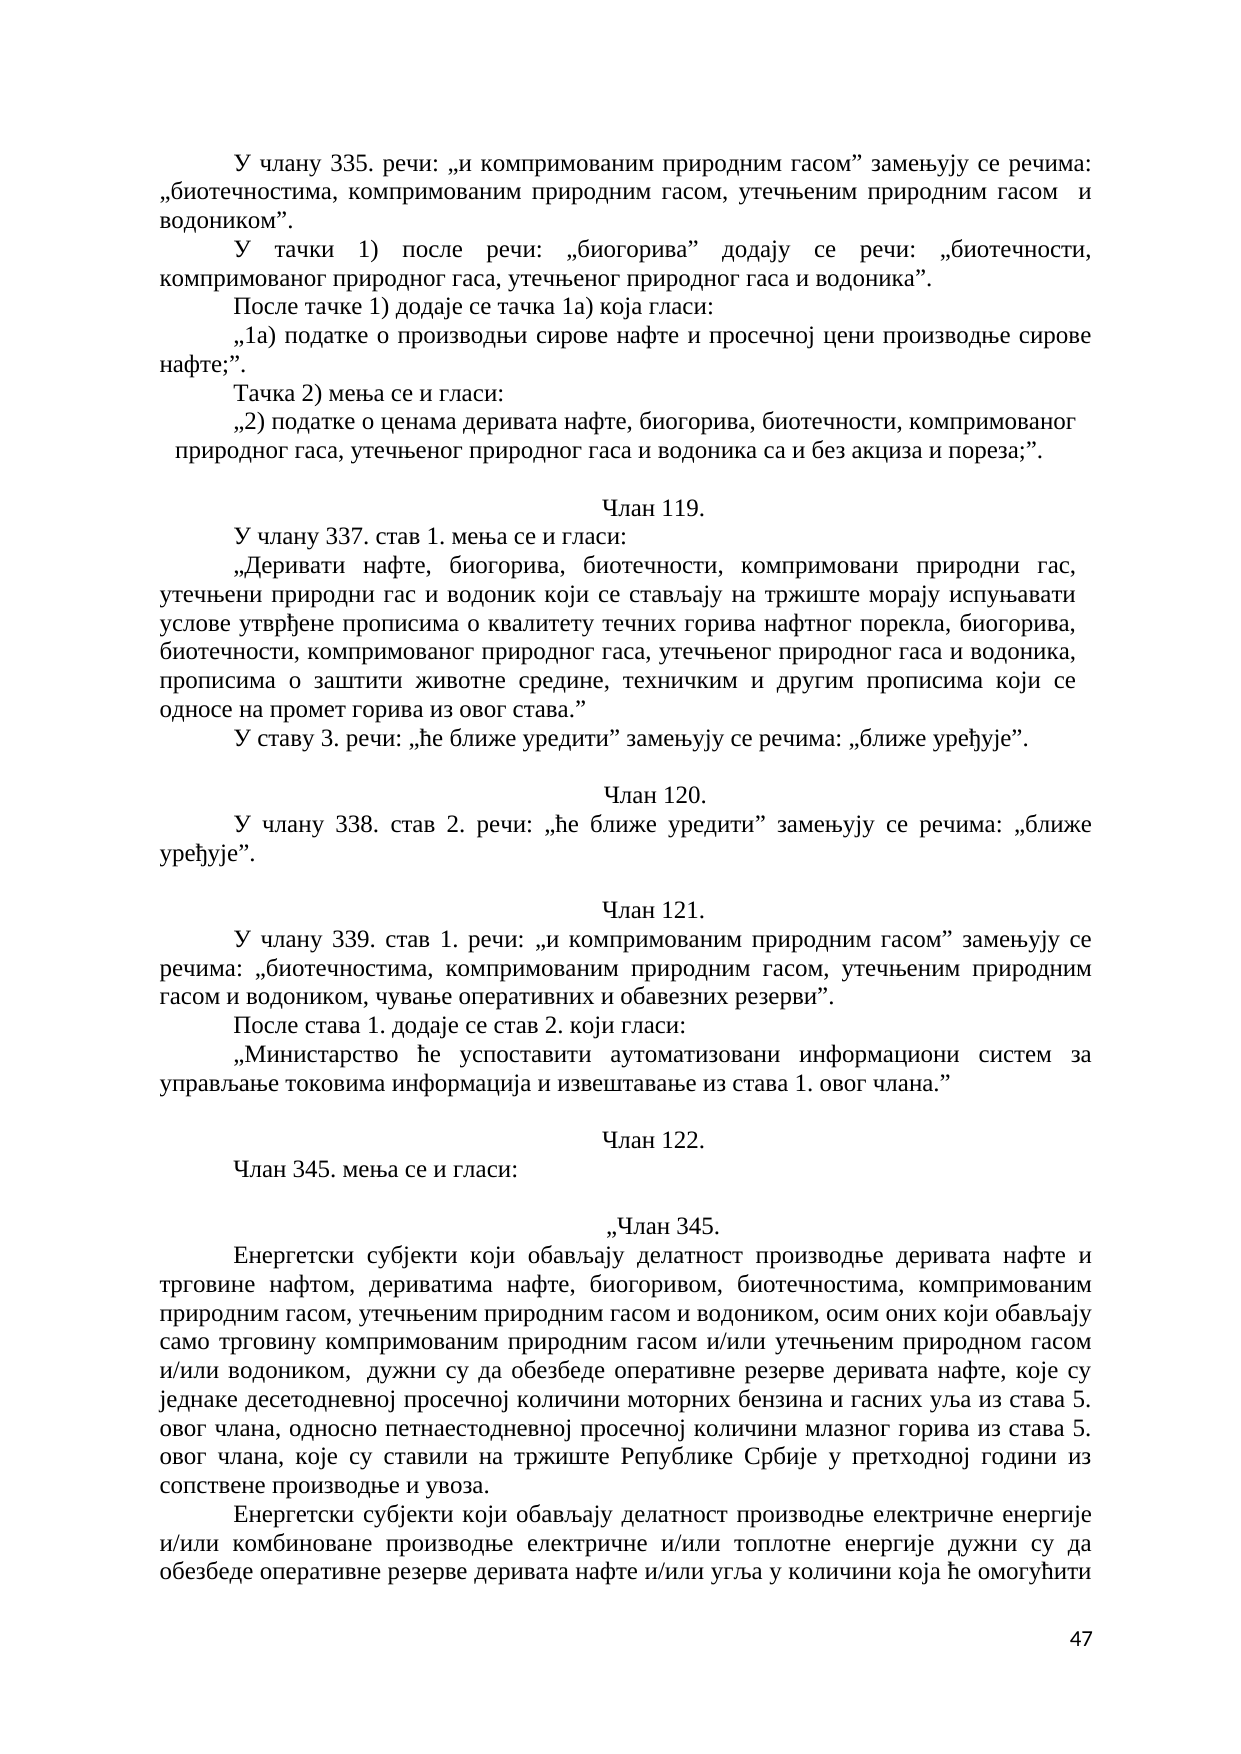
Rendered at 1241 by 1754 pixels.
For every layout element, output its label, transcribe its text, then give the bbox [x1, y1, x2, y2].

text У члану 337. став 1. мења се и гласи: [175, 521, 1077, 550]
text У ставу 3. речи: „ће ближе уредитиˮ замењују се речима: „ближе уређујеˮ. [159, 723, 1077, 751]
text Члан 345. мења се и гласи: [159, 1154, 1093, 1183]
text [159, 1499, 1093, 1585]
text Члан 121. [528, 895, 1093, 924]
text У тачки 1) после речи: „биогориваˮ додају се речи: „биотечности, компримованог природног гаса, утечњеног природног гаса и водоникаˮ. [159, 234, 1093, 291]
text У члану 339. став 1. речи: „и компримованим природним гасомˮ замењују се речима: „биотечностима, компримованим природним гасом, утечњеним природним гасом и водоником, чување оперативних и обавезних резервиˮ. [159, 924, 1093, 1010]
text Члан 119. [528, 493, 1093, 521]
text После става 1. додаје се став 2. који гласи: [159, 1010, 1093, 1039]
text „Деривати нафте, биогорива, биотечности, компримовани природни гас, утечњени природни гас и водоник који се стављају на тржиште морају испуњавати услове утврђене прописима о квалитету течних горива нафтног порекла, биогорива, биотечности, компримованог природног гаса, утечњеног природног гаса и водоника, прописима о заштити животне средине, техничким и другим прописима који се односе на промет горива из овог става.ˮ [159, 550, 1077, 723]
text „Члан 345. [159, 1211, 1093, 1240]
text У члану 338. став 2. речи: „ће ближе уредитиˮ замењују се речима: „ближе уређујеˮ. [159, 809, 1093, 866]
text Члан 120. [159, 780, 1077, 809]
text Члан 122. [528, 1125, 1093, 1154]
text После тачке 1) додаје се тачка 1а) која гласи: [159, 291, 1093, 320]
text У члану 335. речи: „и компримованим природним гасомˮ замењују се речима: „биотечностима, компримованим природним гасом, утечњеним природним гасом и водоникомˮ. [159, 148, 1093, 234]
text „2) податке о ценама деривата нафте, биогорива, биотечности, компримованог природног гаса, утечњеног природног гаса и водоника са и без акциза и пореза;ˮ. [175, 406, 1077, 464]
text „1а) податке о производњи сирове нафте и просечној цени производње сирове нафте;ˮ. [159, 320, 1093, 378]
text Тачка 2) мења се и гласи: [159, 378, 1093, 406]
text „Министарство ће успоставити аутоматизовани информациони систем за управљање токовима информација и извештавање из става 1. овог члана.ˮ [159, 1039, 1093, 1096]
text Енергетски субјекти који обављају делатност производње деривата нафте и трговине нафтом, дериватима нафте, биогоривом, биотечностима, компримованим природним гасом, утечњеним природним гасом и водоником, осим оних који обављају само трговину компримованим природним гасом и/или утечњеним природном гасом и/или водоником, дужни су да обезбеде оперативне резерве деривата нафте, које су једнаке десетодневној просечној количини моторних бензина и гасних уља из става 5. овог члана, односно петнаестодневној просечној количини млазног горива из става 5. овог члана, које су ставили на тржиште Републике Србије у претходној години из сопствене производње и увоза. [159, 1240, 1093, 1499]
